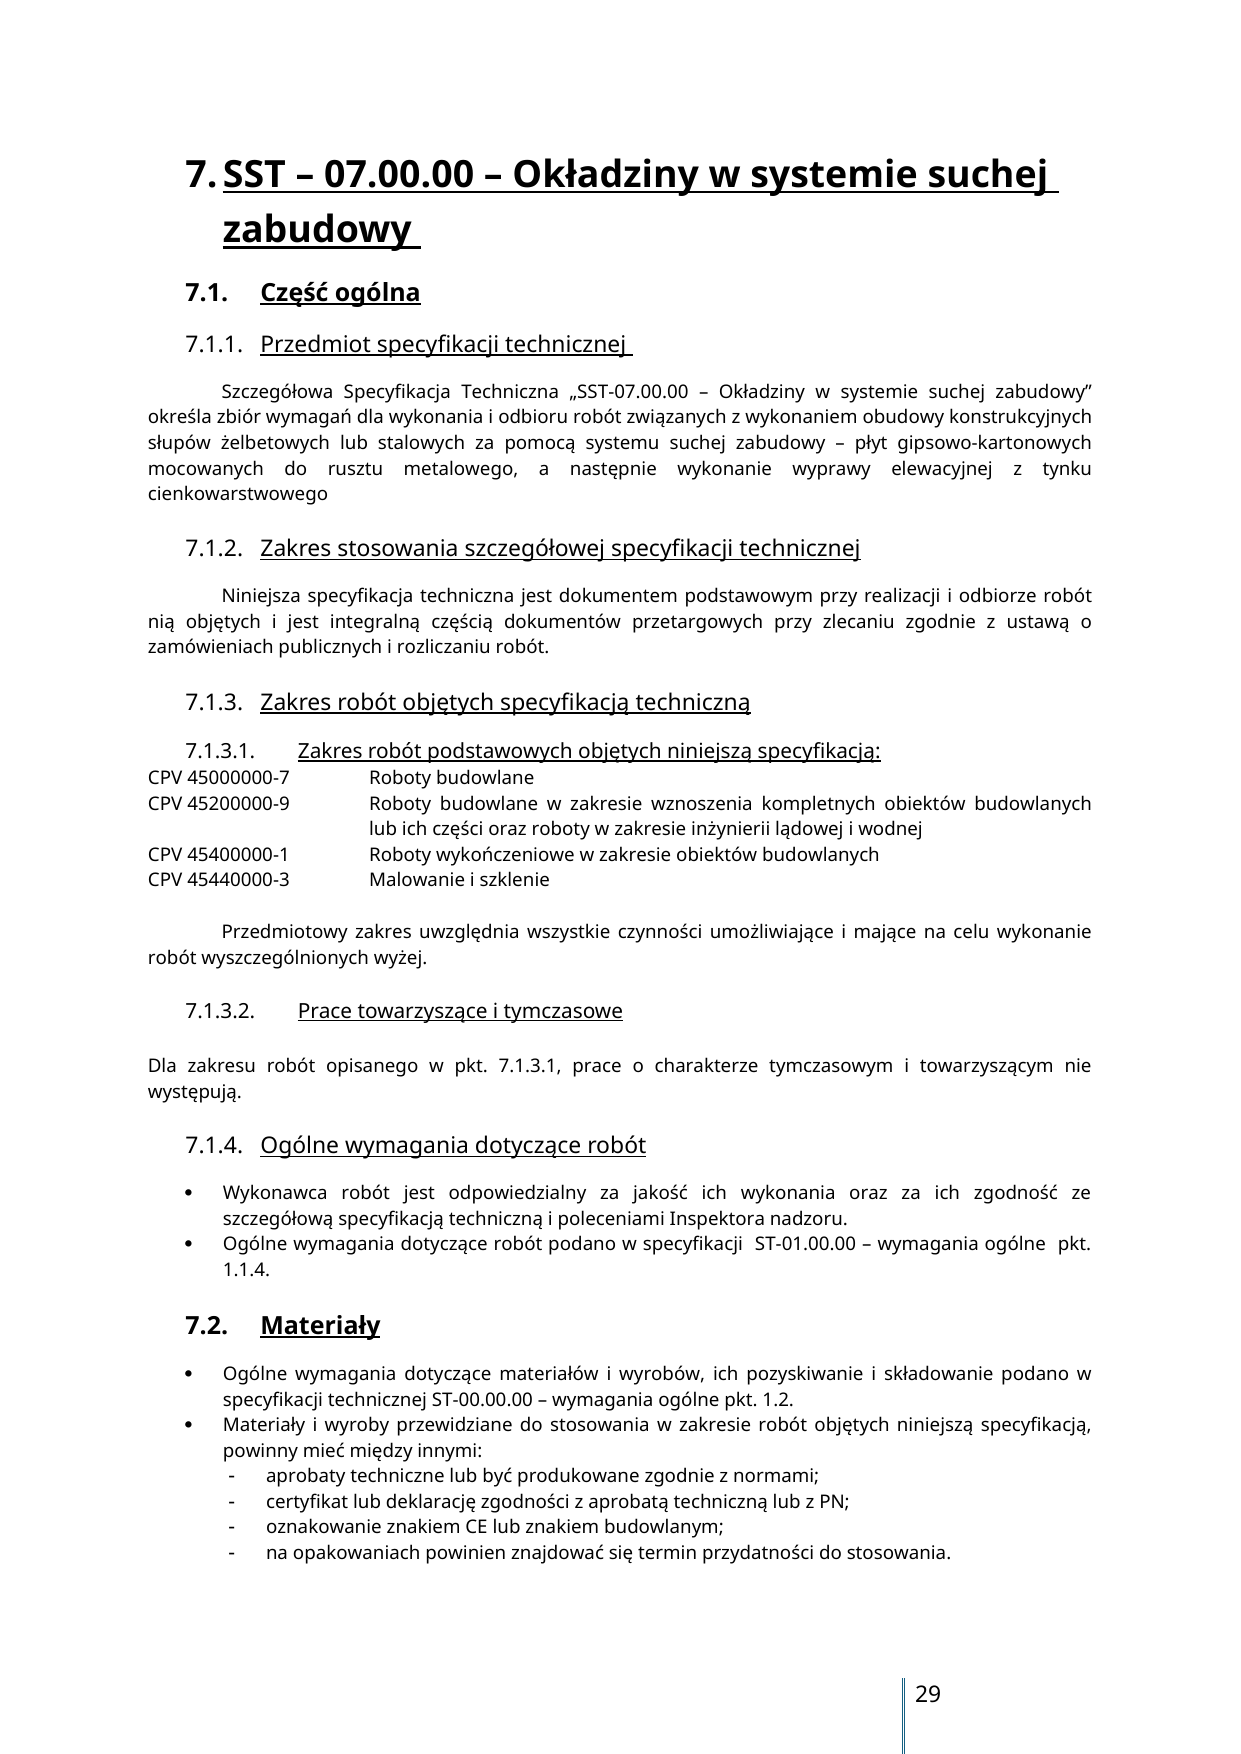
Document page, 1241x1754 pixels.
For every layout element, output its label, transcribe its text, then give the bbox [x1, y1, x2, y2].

text Dla zakresu robót opisanego w pkt. 7.1.3.1, prace o charakterze tymczasowym i towarzyszącym nie występują. [148, 1053, 1093, 1104]
list Ogólne wymagania dotyczące robót podano w specyfikacji ST-01.00.00 – wymagania ogólne pkt. 1.1.4. [185, 1231, 1093, 1282]
list Zakres stosowania szczegółowej specyfikacji technicznej [185, 532, 1093, 563]
list SST – 07.00.00 – Okładziny w systemie suchej zabudowy [185, 148, 1093, 254]
list Zakres robót podstawowych objętych niniejszą specyfikacją: [185, 736, 1093, 764]
text Przedmiotowy zakres uwzględnia wszystkie czynności umożliwiające i mające na celu wykonanie robót wyszczególnionych wyżej. [148, 918, 1093, 969]
text CPV 45000000-7 Roboty budowlane [148, 764, 1093, 790]
list Materiały [185, 1307, 1093, 1341]
list Ogólne wymagania dotyczące materiałów i wyrobów, ich pozyskiwanie i składowanie podano w specyfikacji technicznej ST-00.00.00 – wymagania ogólne pkt. 1.2. [185, 1361, 1093, 1412]
text Niniejsza specyfikacja techniczna jest dokumentem podstawowym przy realizacji i odbiorze robót nią objętych i jest integralną częścią dokumentów przetargowych przy zlecaniu zgodnie z ustawą o zamówieniach publicznych i rozliczaniu robót. [148, 583, 1093, 659]
list Przedmiot specyfikacji technicznej [185, 328, 1093, 359]
list Prace towarzyszące i tymczasowe [185, 996, 1093, 1024]
text CPV 45200000-9 Roboty budowlane w zakresie wznoszenia kompletnych obiektów budowlanych lub ich części oraz roboty w zakresie inżynierii lądowej i wodnej [148, 790, 1093, 841]
list oznakowanie znakiem CE lub znakiem budowlanym; [228, 1514, 1093, 1539]
list Ogólne wymagania dotyczące robót [185, 1129, 1093, 1161]
list Zakres robót objętych specyfikacją techniczną [185, 686, 1093, 717]
list na opakowaniach powinien znajdować się termin przydatności do stosowania. [228, 1539, 1093, 1565]
list Wykonawca robót jest odpowiedzialny za jakość ich wykonania oraz za ich zgodność ze szczegółową specyfikacją techniczną i poleceniami Inspektora nadzoru. [185, 1180, 1093, 1231]
text CPV 45440000-3 Malowanie i szklenie [148, 867, 1093, 892]
text Szczegółowa Specyfikacja Techniczna „SST-07.00.00 – Okładziny w systemie suchej zabudowy” określa zbiór wymagań dla wykonania i odbioru robót związanych z wykonaniem obudowy konstrukcyjnych słupów żelbetowych lub stalowych za pomocą systemu suchej zabudowy – płyt gipsowo-kartonowych mocowanych do rusztu metalowego, a następnie wykonanie wyprawy elewacyjnej z tynku cienkowarstwowego [148, 378, 1093, 506]
list certyfikat lub deklarację zgodności z aprobatą techniczną lub z PN; [228, 1488, 1093, 1514]
text CPV 45400000-1 Roboty wykończeniowe w zakresie obiektów budowlanych [148, 841, 1093, 867]
list aprobaty techniczne lub być produkowane zgodnie z normami; [228, 1463, 1093, 1488]
list Część ogólna [185, 274, 1093, 308]
list Materiały i wyroby przewidziane do stosowania w zakresie robót objętych niniejszą specyfikacją, powinny mieć między innymi: [185, 1412, 1093, 1463]
